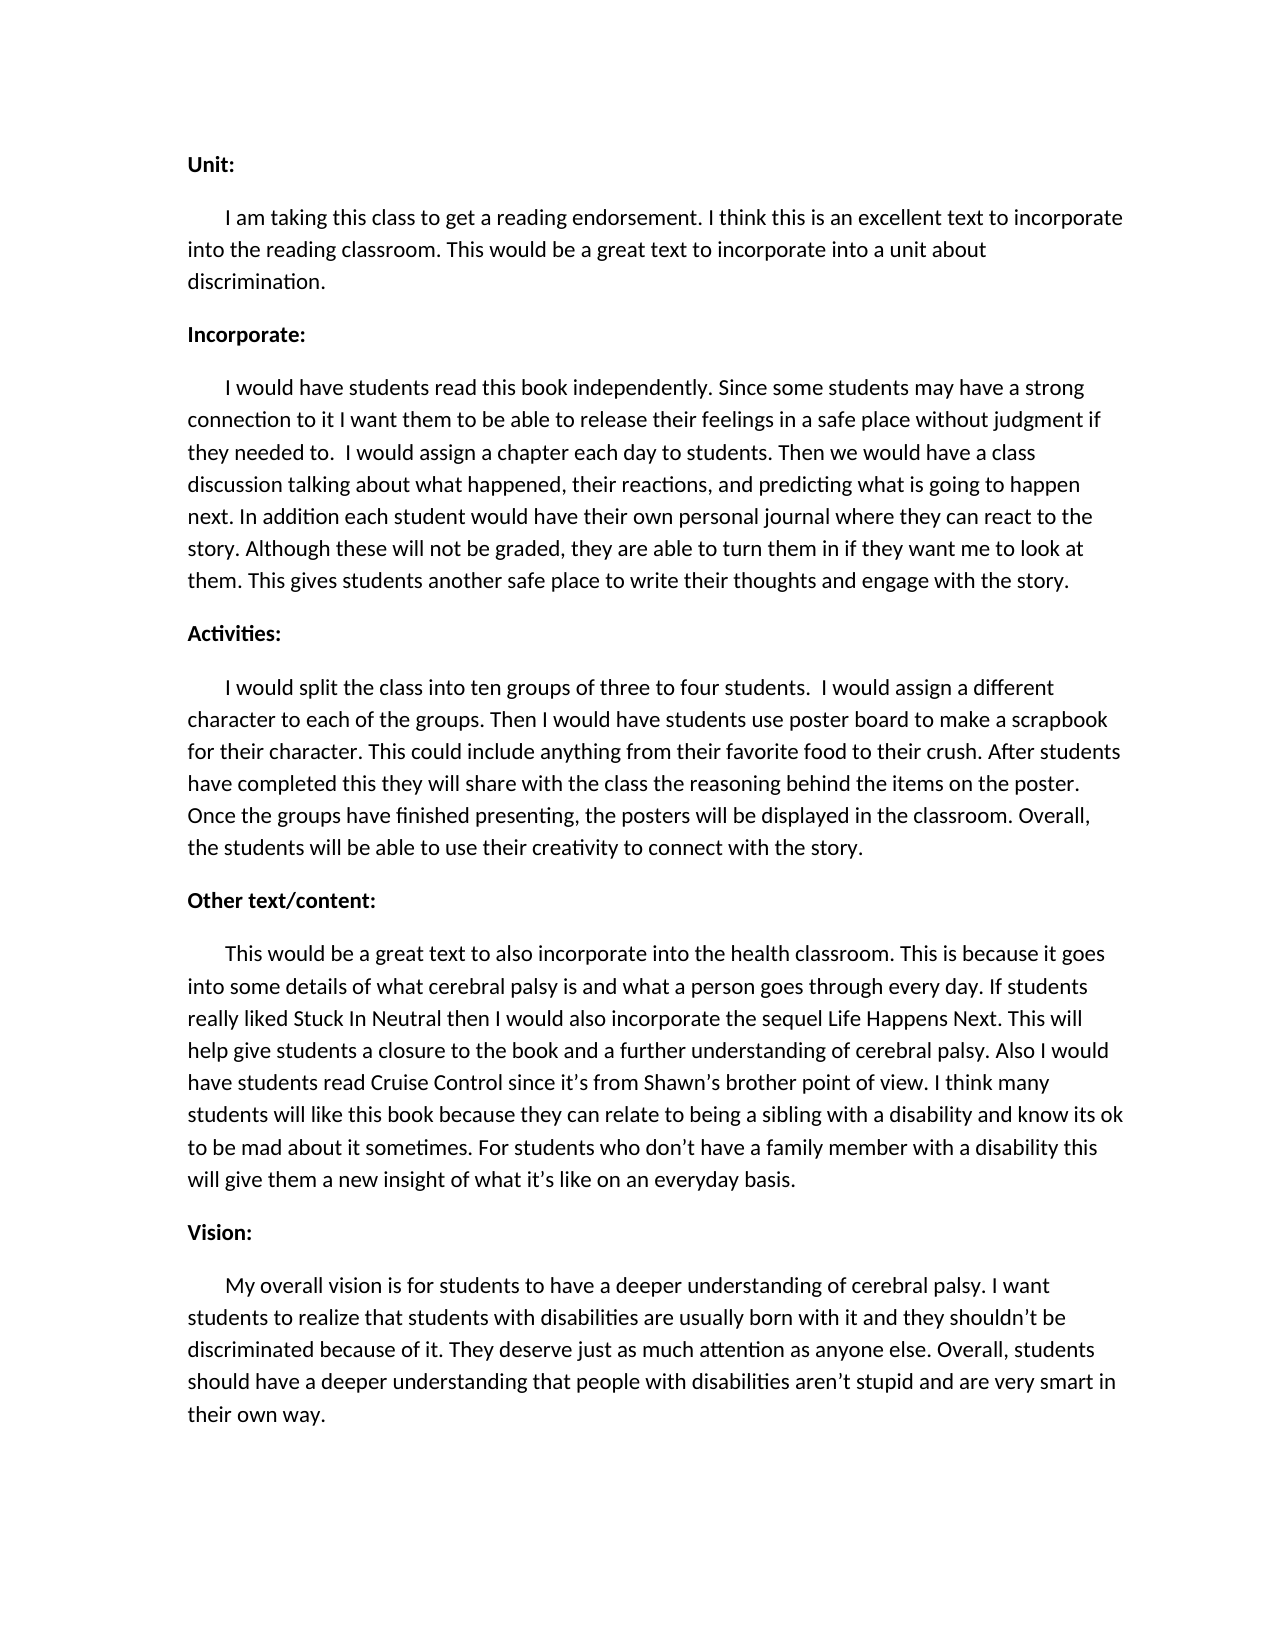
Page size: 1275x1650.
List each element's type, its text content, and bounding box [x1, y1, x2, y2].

text Incorporate: [187, 320, 1125, 348]
text My overall vision is for students to have a deeper understanding of cerebral palsy. I want students to realize that students with disabilities are usually born with it and they shouldn’t be discriminated because of it. They deserve just as much attention as anyone else. Overall, students should have a deeper understanding that people with disabilities aren’t stupid and are very smart in their own way. [187, 1271, 1125, 1428]
text Activities: [187, 619, 1125, 648]
text I would have students read this book independently. Since some students may have a strong connection to it I want them to be able to release their feelings in a safe place without judgment if they needed to. I would assign a chapter each day to students. Then we would have a class discussion talking about what happened, their reactions, and predicting what is going to happen next. In addition each student would have their own personal journal where they can react to the story. Although these will not be graded, they are able to turn them in if they want me to look at them. This gives students another safe place to write their thoughts and engage with the story. [187, 373, 1125, 594]
text Unit: [187, 150, 1125, 178]
text I am taking this class to get a reading endorsement. I think this is an excellent text to incorporate into the reading classroom. This would be a great text to incorporate into a unit about discrimination. [187, 203, 1125, 295]
text Vision: [187, 1218, 1125, 1246]
text This would be a great text to also incorporate into the health classroom. This is because it goes into some details of what cerebral palsy is and what a person goes through every day. If students really liked Stuck In Neutral then I would also incorporate the sequel Life Happens Next. This will help give students a closure to the book and a further understanding of cerebral palsy. Also I would have students read Cruise Control since it’s from Shawn’s brother point of view. I think many students will like this book because they can relate to being a sibling with a disability and know its ok to be mad about it sometimes. For students who don’t have a family member with a disability this will give them a new insight of what it’s like on an everyday basis. [187, 939, 1125, 1193]
text I would split the class into ten groups of three to four students. I would assign a different character to each of the groups. Then I would have students use poster board to make a scrapbook for their character. This could include anything from their favorite food to their crush. After students have completed this they will share with the class the reasoning behind the items on the poster. Once the groups have finished presenting, the posters will be displayed in the classroom. Overall, the students will be able to use their creativity to connect with the story. [187, 673, 1125, 862]
text Other text/content: [187, 887, 1125, 914]
